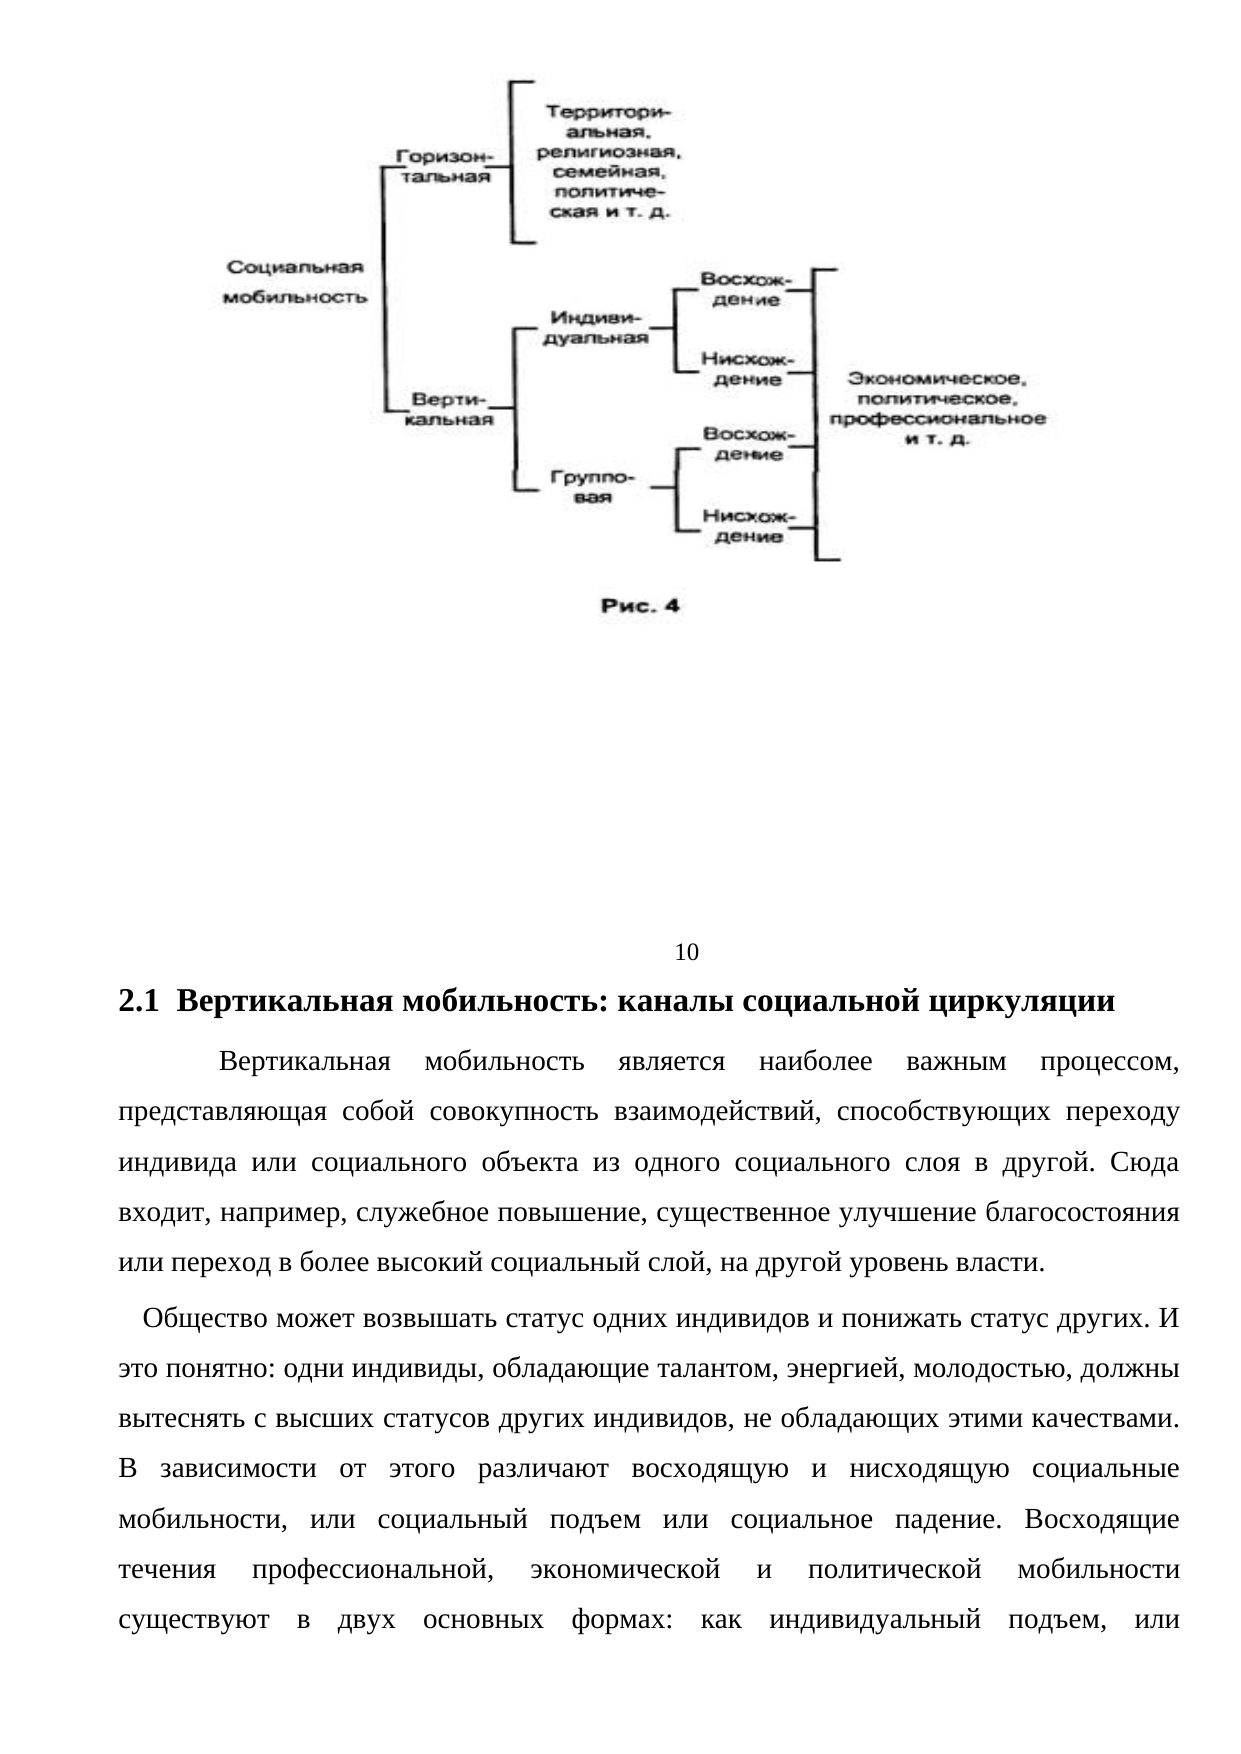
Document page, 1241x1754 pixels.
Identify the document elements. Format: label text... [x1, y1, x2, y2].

text 2.1 Вертикальная мобильность: каналы социальной циркуляции [118, 980, 1181, 1019]
text Вертикальная мобильность является наиболее важным процессом, представляющая собой совокупность взаимодействий, способствующих переходу индивида или социального объекта из одного социального слоя в другой. Сюда входит, например, служебное повышение, существенное улучшение благосостояния или переход в более высокий социальный слой, на другой уровень власти. [118, 1043, 1181, 1278]
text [118, 1300, 1181, 1635]
picture [192, 73, 1071, 629]
text 10 [192, 937, 1181, 966]
